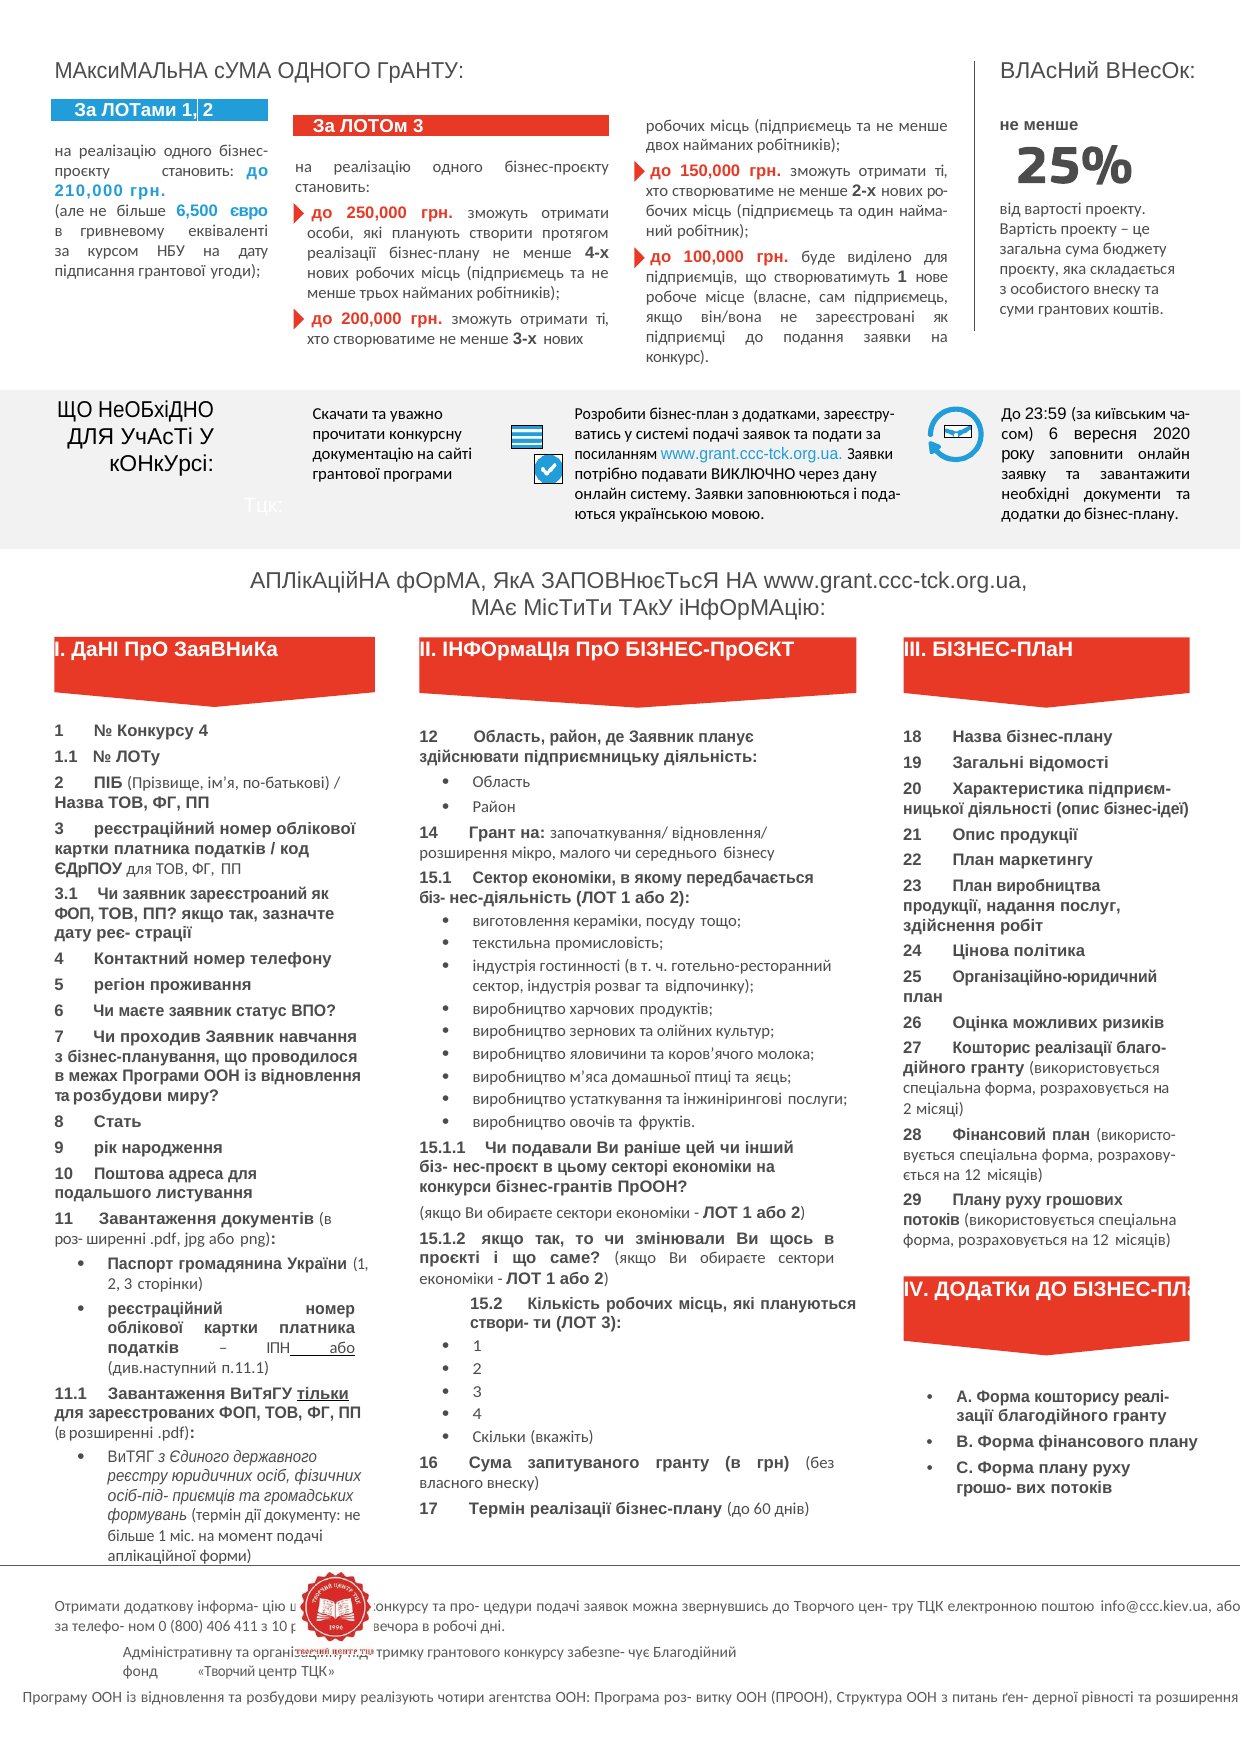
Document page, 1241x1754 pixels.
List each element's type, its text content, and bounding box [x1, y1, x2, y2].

list 2 [443, 1358, 856, 1378]
list Цінова політика [903, 941, 1240, 960]
list Стать [54, 1112, 373, 1131]
list 1 [443, 1336, 856, 1356]
subtitle не менше [999, 115, 1240, 134]
list виробництво зернових та олійних культур; [443, 1021, 856, 1041]
list виробництво м’яса домашньої птиці та яєць; [443, 1066, 856, 1086]
list Область [443, 771, 856, 792]
list Поштова адреса для подальшого листування [54, 1163, 357, 1202]
list Паспорт громадянина України (1, 2, 3 сторінки) [78, 1254, 368, 1294]
list План маркетингу [903, 850, 1240, 869]
subtitle МАксиМАЛьНА сУМА ОДНОГО ГрАНТУ: ВЛАсНий ВНесОк: [54, 57, 1240, 83]
list ПІБ (Прізвище, ім’я, по-батькові) / [54, 773, 373, 793]
list 4 [443, 1403, 856, 1424]
list B. Форма фінансового плану [926, 1432, 1240, 1451]
picture [945, 426, 971, 437]
list Контактний номер телефону [54, 949, 373, 968]
text Розробити бізнес-план з додатками, зареєстру- ватись у системі подачі заявок та подати за посиланням www.grant.ccc-tck.org.ua. Заявки потрібно подавати ВИКЛЮЧНО через дану онлайн систему. Заявки заповнюються і пода- ються українською мовою. [574, 403, 903, 523]
list 3 [443, 1381, 856, 1401]
list Характеристика підприєм- ницької діяльності (опис бізнес-ідеї) [903, 779, 1190, 818]
list Організаційно-юридичний план [903, 967, 1159, 1006]
list Сума запитуваного гранту (в грн) (без власного внеску) [419, 1452, 835, 1492]
list Опис продукції [903, 824, 1240, 843]
subtitle ЩО НеОБхіДНО ДЛЯ УчАсТі У кОНкУрсі: [46, 396, 214, 477]
list Плану руху грошових потоків (використовується спеціальна форма, розраховується на 12 місяців) [903, 1190, 1184, 1250]
subtitle АПЛікАційНА фОрМА, ЯкА ЗАПОВНюєТьсЯ НА www.grant.ccc-tck.org.ua, МАє МісТиТи ТАкУ іНфОрМАцію: [250, 567, 1071, 620]
picture [512, 426, 542, 448]
list Загальні відомості [903, 753, 1240, 772]
subtitle № Конкурсу 4 [54, 721, 373, 740]
text від вартості проекту. Вартість проекту – це загальна сума бюджету проєкту, яка складається з особистого внеску та суми грантових коштів. [999, 198, 1180, 318]
list Кошторис реалізації благо- дійного гранту (використовується спеціальна форма, розраховується на 2 місяці) [903, 1038, 1171, 1118]
text 14 Грант на: започаткування/ відновлення/ розширення мікро, малого чи середнього бізнесу [419, 822, 850, 862]
text (але не більше 6,500 євро в гривневому еквіваленті за курсом НБУ на дату підписання грантової угоди); [54, 200, 268, 280]
list реєстраційний номер облікової картки платника податків – ІПН або (див.наступний п.11.1) [78, 1299, 355, 1378]
list План виробництва продукції, надання послуг, здійснення робіт [903, 876, 1181, 934]
text Адміністративну та організаційну під- тримку грантового конкурсу забезпе- чує Благодійний [123, 1642, 1240, 1661]
subtitle Чи подавали Ви раніше цей чи інший біз- нес-проєкт в цьому секторі економіки на конкурси бізнес-грантів ПрООН? [419, 1137, 816, 1196]
list Чи проходив Заявник навчання з бізнес-планування, що проводилося в межах Програми ООН із відновлення та розбудови миру? [54, 1027, 366, 1105]
subtitle Область, район, де Заявник планує здійснювати підприємницьку діяльність: [419, 727, 853, 766]
list виробництво харчових продуктів; [443, 998, 856, 1018]
subtitle Сектор економіки, в якому передбачається біз- нес-діяльність (ЛОТ 1 або 2): [419, 868, 843, 907]
list № ЛОТу [54, 747, 373, 766]
list ВиТЯГ з Єдиного державного реєстру юридичних осіб, фізичних осіб-під- приємців та громадських формувань (термін дії документу: не більше 1 міс. на момент подачі аплікаційної форми) [78, 1447, 372, 1565]
list виробництво овочів та фруктів. [443, 1111, 856, 1132]
list Чи заявник зареєстроаний як ФОП, ТОВ, ПП? якщо так, зазначте дату реє- страції [54, 884, 373, 942]
list якщо так, то чи змінювали Ви щось в проєкті і що саме? (якщо Ви обираєте сектори економіки - ЛОТ 1 або 2) [419, 1228, 834, 1288]
list Оцінка можливих ризиків [903, 1012, 1240, 1032]
list Чи маєте заявник статус ВПО? [54, 1001, 373, 1020]
list рік народження [54, 1137, 373, 1157]
picture [535, 455, 562, 483]
list регіон проживання [54, 975, 373, 994]
list C. Форма плану руху грошо- вих потоків [927, 1458, 1182, 1497]
list Термін реалізації бізнес-плану (до 60 днів) [419, 1498, 856, 1518]
text до 250,000 грн. зможуть отримати особи, які планують створити протягом реалізації бізнес-плану не менше 4-х нових робочих місць (підприємець та не менше трьох найманих робітників); [307, 203, 609, 303]
picture [295, 1572, 374, 1655]
list виготовлення кераміки, посуду тощо; [443, 910, 856, 931]
list Фінансовий план (використо- вується спеціальна форма, розрахову- ється на 12 місяців) [903, 1124, 1176, 1184]
subtitle Кількість робочих місць, які плануються створи- ти (ЛОТ 3): [470, 1294, 856, 1332]
text Отримати додаткову інформа- цію щодо умов конкурсу та про- цедури подачі заявок можна звернувшись до Творчого цен- тру ТЦК електронною поштою info@ccc.kiev.ua, або за телефо- ном 0 (800) 406 411 з 10 ранку до 18 вечора в робочі дні. [374, 1597, 1240, 1635]
list Завантаження ВиТяГУ тільки для зареєстрованих ФОП, ТОВ, ФГ, ПП (в розширенні .pdf): [54, 1384, 372, 1442]
text до 150,000 грн. зможуть отримати ті, хто створюватиме не менше 2-х нових ро- бочих місць (підприємець та один найма- ний робітник); [646, 161, 948, 241]
list виробництво яловичини та коров’ячого молока; [443, 1043, 856, 1064]
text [22, 1688, 1240, 1707]
list Скільки (вкажіть) [443, 1426, 856, 1446]
subtitle Назва бізнес-плану [903, 727, 1240, 746]
subtitle Назва ТОВ, ФГ, ПП [54, 793, 373, 812]
text на реалізацію одного бізнес-проєкту становить: до 210,000 грн. [54, 141, 268, 199]
text на реалізацію одного бізнес-проєкту становить: [295, 157, 609, 197]
list Завантаження документів (в роз- ширенні .pdf, jpg або png): [54, 1209, 356, 1249]
text Скачати та уважно прочитати конкурсну документацію на сайті грантової програми [312, 403, 474, 483]
text До 23:59 (за київським ча- сом) 6 вересня 2020 року заповнити онлайн заявку та завантажити необхідні документи та додатки до бізнес-плану. [1001, 403, 1190, 523]
text фонд «Творчий центр ТЦК» [123, 1661, 1240, 1680]
list індустрія гостинності (в т. ч. готельно-ресторанний сектор, індустрія розваг та відпочинку); [443, 956, 834, 996]
text до 200,000 грн. зможуть отримати ті, хто створюватиме не менше 3-х нових [307, 309, 609, 349]
list реєстраційний номер облікової картки платника податків / код ЄДрПОУ для ТОВ, ФГ, ПП [54, 819, 373, 878]
list текстильна промисловість; [443, 933, 856, 953]
text до 100,000 грн. буде виділено для підприємців, що створюватимуть 1 нове робоче місце (власне, сам підприємець, якщо він/вона не зареєстровані як підприємці до подання заявки на конкурс). [646, 247, 948, 367]
text (якщо Ви обираєте сектори економіки - ЛОТ 1 або 2) [419, 1202, 856, 1223]
list Район [443, 796, 856, 817]
list виробництво устаткування та інжинірингові послуги; [443, 1089, 856, 1109]
text робочих місць (підприємець та не менше двох найманих робітників); [646, 115, 948, 155]
subtitle A. Форма кошторису реалі- зації благодійного гранту [927, 1386, 1173, 1425]
